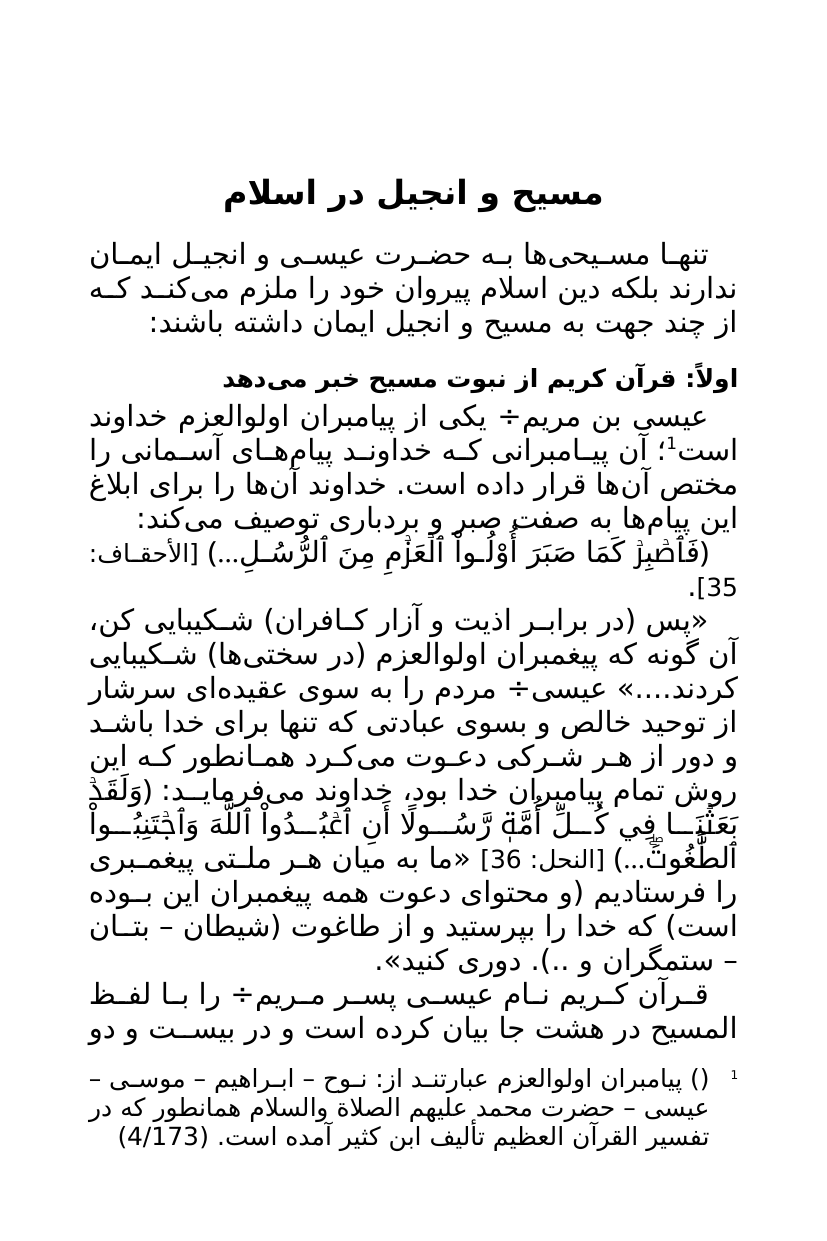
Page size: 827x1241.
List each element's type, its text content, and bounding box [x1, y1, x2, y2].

text تنها مسیحی‌ها به حضرت عیسی و انجیل ایمان ندارند بلکه دین اسلام پیروان خود را ملزم می‌کند که از چند جهت به مسیح و انجیل ایمان داشته باشند: [89, 237, 738, 339]
subtitle مسیح و انجیل در اسلام [89, 173, 738, 212]
text عیسی بن مریم÷ یکی از پیامبران اولوالعزم خداوند است؛ آن پیامبرانی که خداوند پیام‌های آسمانی را مختص آن‌ها قرار داده است. خداوند آن‌ها را برای ابلاغ این پیام‌ها به صفت صبر و بردباری توصیف می‌کند: [89, 400, 738, 536]
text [89, 977, 738, 1045]
text ﴿فَٱصۡبِرۡ كَمَا صَبَرَ أُوْلُواْ ٱلۡعَزۡمِ مِنَ ٱلرُّسُلِ...﴾ [الأحقاف: 35]. [89, 536, 738, 604]
text «پس (در برابر اذیت و آزار کافران) شکیبایی کن، آن گونه که پیغمبران اولوالعزم (در سختی‌ها) شکیبایی ‌کردند....» عیسی÷ مردم را به سوی عقیده‌ای سرشار از توحید خالص و بسوی عبادتی که تنها برای خدا باشد و دور از هر شرکی دعوت می‌کرد همانطور که این روش تمام پیامبران خدا بود، خداوند می‌فرماید: ﴿وَلَقَدۡ بَعَثۡنَا فِي كُلِّ أُمَّةٖ رَّسُولًا أَنِ ٱعۡبُدُواْ ٱللَّهَ وَٱجۡتَنِبُواْ ٱلطَّٰغُوتَۖ...﴾ [النحل: 36] «ما به میان هر ملتی پیغمبری را فرستادیم (و محتوای دعوت همه پیغمبران این بوده است) که خدا را بپرستید و از طاغوت (شیطان – بتان – ستمگران و ..). دوری کنید». [89, 604, 738, 977]
subtitle اولاً: قرآن کریم از نبوت مسیح خبر می‌دهد [89, 364, 738, 393]
